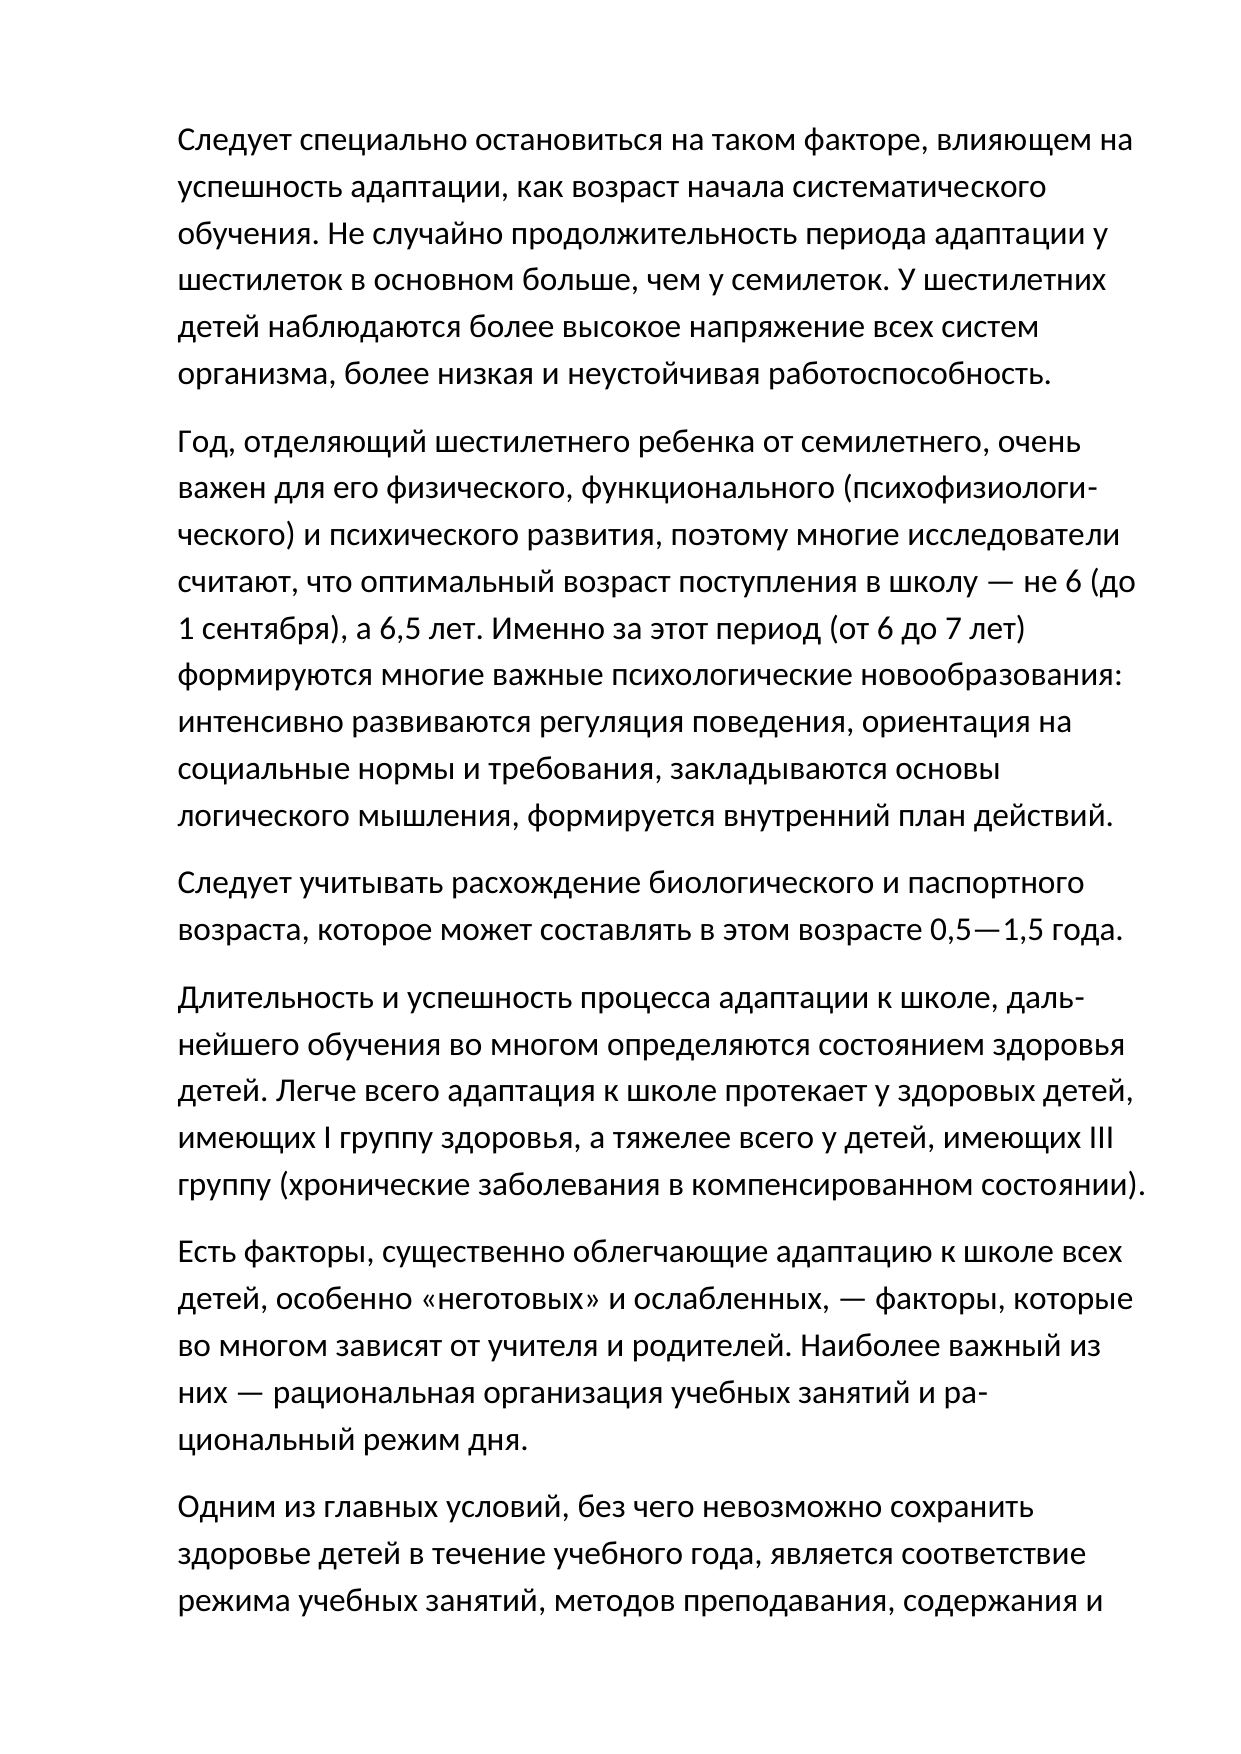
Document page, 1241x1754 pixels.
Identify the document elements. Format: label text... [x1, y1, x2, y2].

text Длительность и успешность процесса адаптации к школе, дальнейшего обучения во многом определяются состоянием здоровья детей. Легче всего адаптация к школе протекает у здоровых детей, имеющих I группу здоровья, а тяжелее всего у детей, имеющих III группу (хронические заболевания в компенсированном состоянии). [177, 976, 1152, 1203]
text Есть факторы, существенно облегчающие адаптацию к школе всех детей, особенно «неготовых» и ослабленных, — факторы, которые во многом зависят от учителя и родителей. Наиболее важный из них — рациональная организация учебных занятий и рациональный режим дня. [177, 1230, 1152, 1458]
text Год, отделяющий шестилетнего ребенка от семилетнего, очень важен для его физического, функционального (психофизиологического) и психического развития, поэтому многие исследователи считают, что оптимальный возраст поступления в школу — не 6 (до 1 сентября), а 6,5 лет. Именно за этот период (от 6 до 7 лет) формируются многие важные психологические новообразования: интенсивно развиваются регуляция поведения, ориентация на социальные нормы и требования, закладываются основы логического мышления, формируется внутренний план действий. [177, 419, 1152, 834]
text Следует учитывать расхождение биологического и паспортного возраста, которое может составлять в этом возрасте 0,5—1,5 года. [177, 861, 1152, 949]
text Следует специально остановиться на таком факторе, влияющем на успешность адаптации, как возраст начала систематического обучения. Не случайно продолжительность периода адаптации у шестилеток в основном больше, чем у семилеток. У шестилетних детей наблюдаются более высокое напряжение всех систем организма, более низкая и неустойчивая работоспособность. [177, 118, 1152, 393]
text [177, 1485, 1152, 1619]
